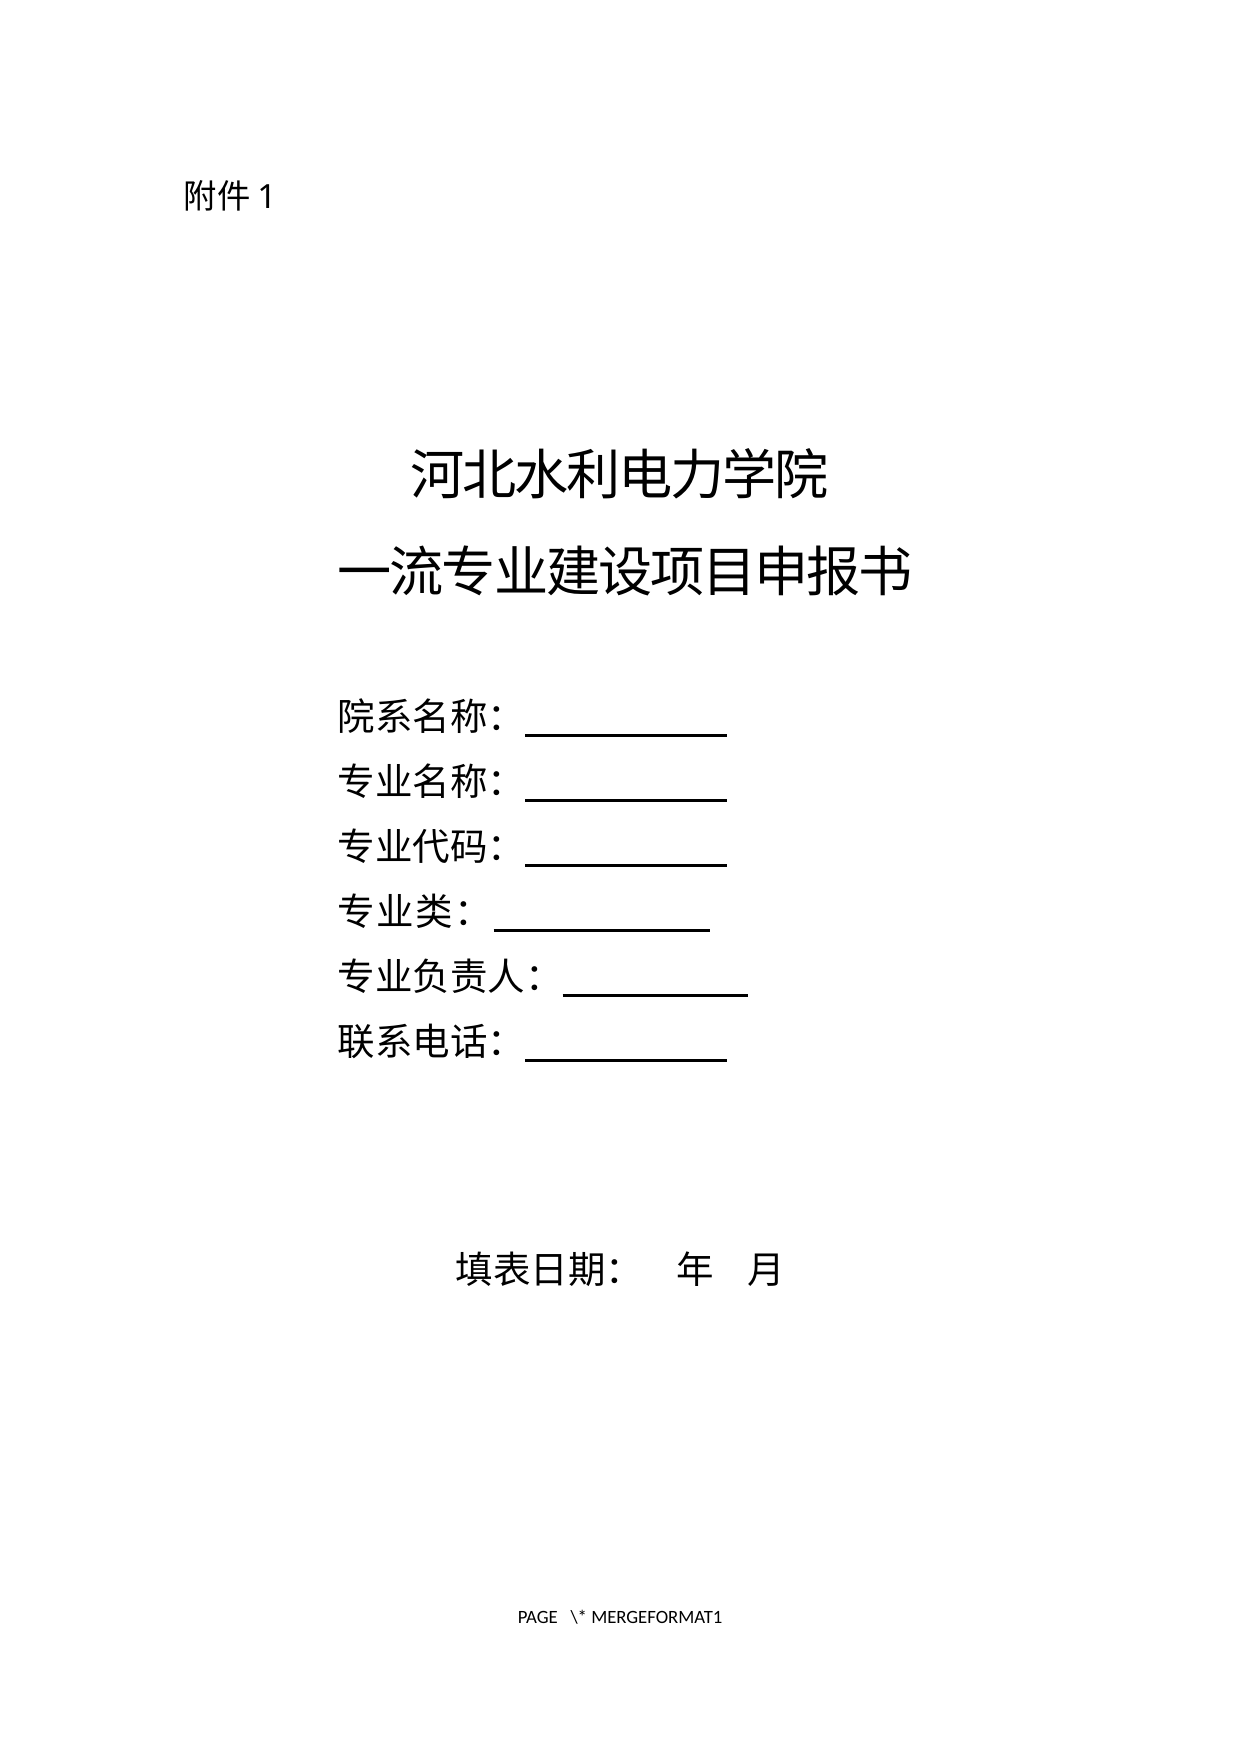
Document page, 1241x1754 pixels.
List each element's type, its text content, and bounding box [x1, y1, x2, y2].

text 专业类： [187, 877, 1053, 942]
text 联系电话： [187, 1007, 1053, 1072]
text 专业负责人： [187, 942, 1053, 1007]
text 河北水利电力学院 [187, 422, 1053, 519]
text 填表日期： 年 月 [187, 1234, 1053, 1299]
text 附件1 [150, 162, 1053, 227]
text 一流专业建设项目申报书 [187, 519, 1053, 617]
text 专业名称： [187, 747, 1053, 812]
text 院系名称： [187, 682, 1053, 747]
text 专业代码： [187, 812, 1053, 877]
